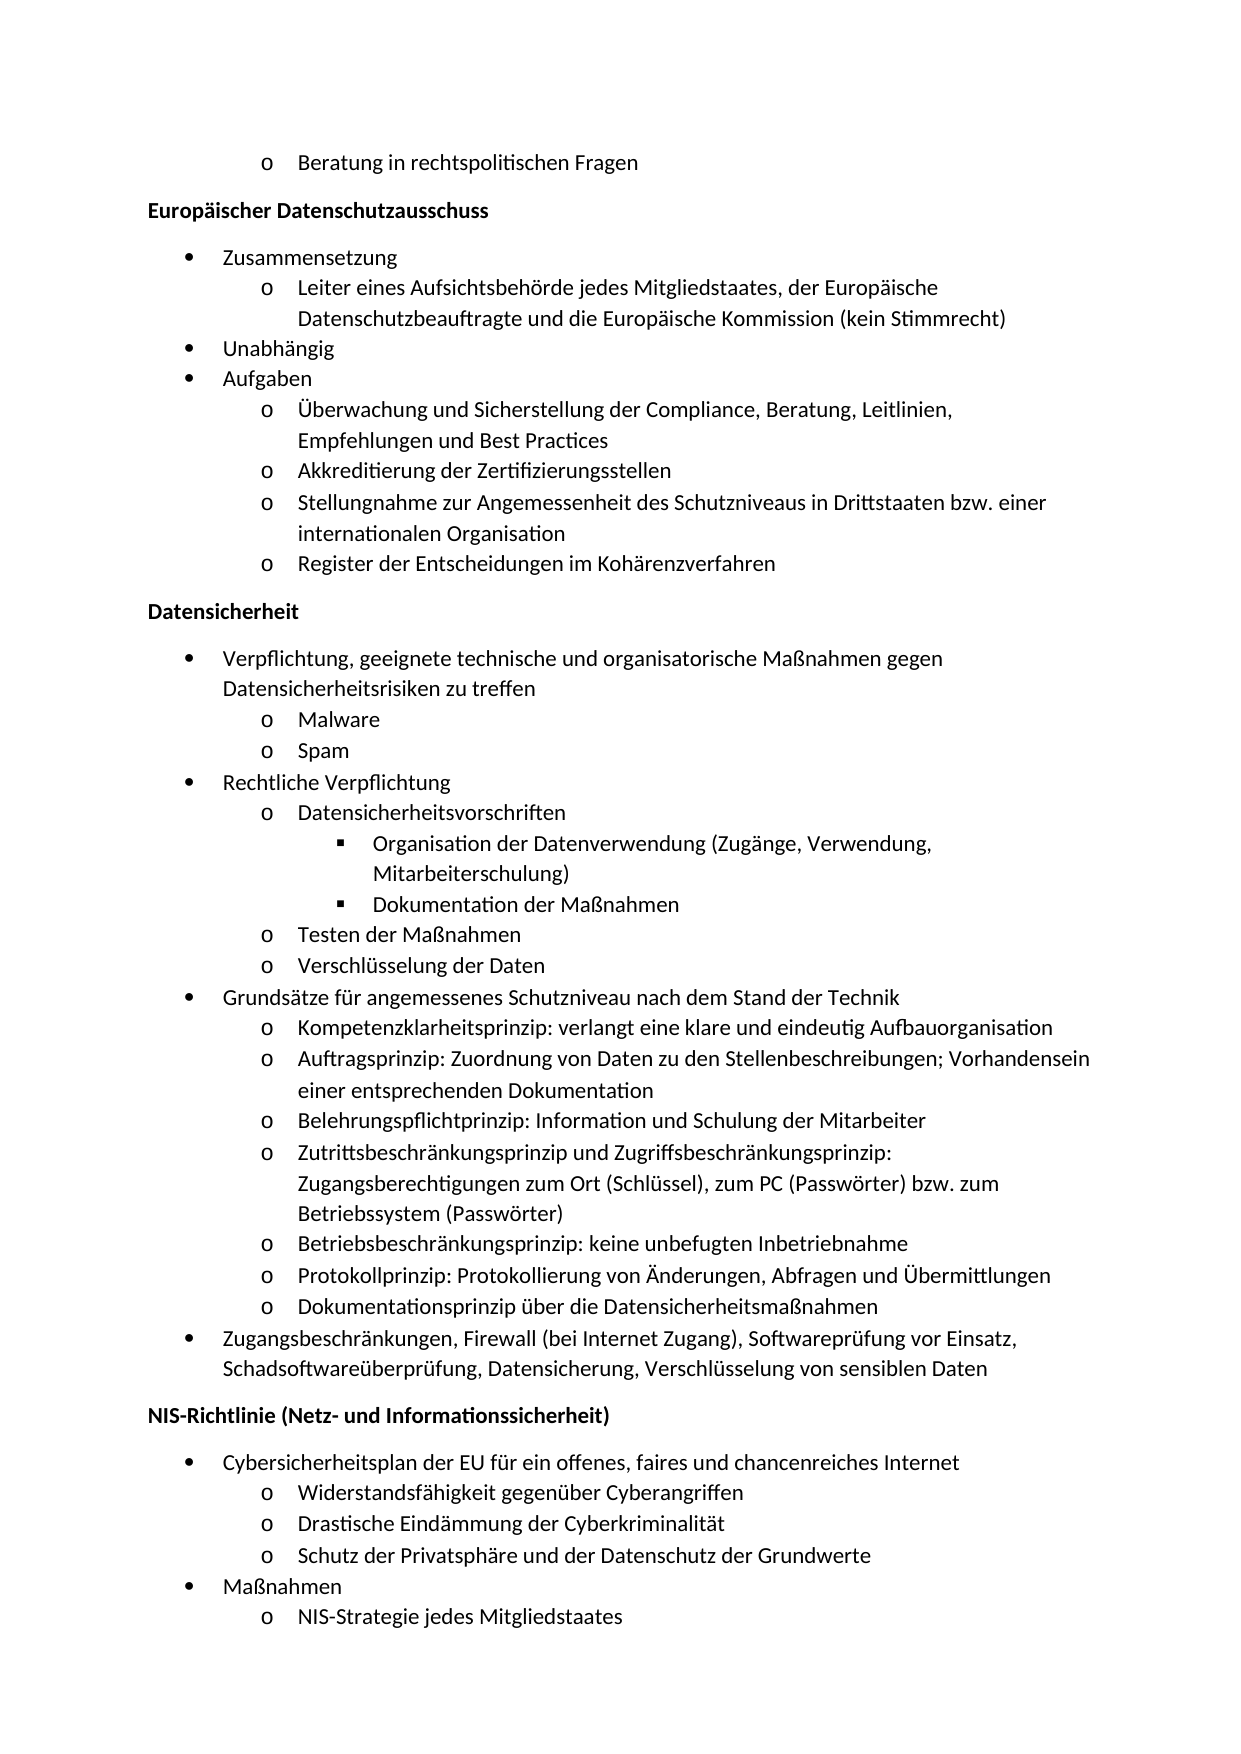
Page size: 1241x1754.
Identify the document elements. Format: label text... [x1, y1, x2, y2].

list Aufgaben [185, 364, 1093, 393]
text NIS-Richtlinie (Netz- und Informationssicherheit) [148, 1401, 1093, 1429]
list Testen der Maßnahmen [260, 920, 1093, 949]
list Organisation der Datenverwendung (Zugänge, Verwendung, Mitarbeiterschulung) [335, 829, 1093, 888]
list Rechtliche Verpflichtung [185, 768, 1093, 796]
list Maßnahmen [185, 1572, 1093, 1600]
list Akkreditierung der Zertifizierungsstellen [260, 456, 1093, 486]
list Zugangsbeschränkungen, Firewall (bei Internet Zugang), Softwareprüfung vor Einsatz, Schadsoftwareüberprüfung, Datensicherung, Verschlüsselung von sensiblen Daten [185, 1324, 1093, 1382]
list Auftragsprinzip: Zuordnung von Daten zu den Stellenbeschreibungen; Vorhandensein einer entsprechenden Dokumentation [260, 1044, 1093, 1104]
list Belehrungspflichtprinzip: Information und Schulung der Mitarbeiter [260, 1106, 1093, 1135]
list Drastische Eindämmung der Cyberkriminalität [260, 1509, 1093, 1538]
list Zutrittsbeschränkungsprinzip und Zugriffsbeschränkungsprinzip: Zugangsberechtigungen zum Ort (Schlüssel), zum PC (Passwörter) bzw. zum Betriebssystem (Passwörter) [260, 1138, 1093, 1227]
list Protokollprinzip: Protokollierung von Änderungen, Abfragen und Übermittlungen [260, 1261, 1093, 1290]
list Stellungnahme zur Angemessenheit des Schutzniveaus in Drittstaaten bzw. einer internationalen Organisation [260, 488, 1093, 547]
list NIS-Strategie jedes Mitgliedstaates [260, 1602, 1093, 1632]
list Verschlüsselung der Daten [260, 951, 1093, 981]
list Überwachung und Sicherstellung der Compliance, Beratung, Leitlinien, Empfehlungen und Best Practices [260, 395, 1093, 454]
list Leiter eines Aufsichtsbehörde jedes Mitgliedstaates, der Europäische Datenschutzbeauftragte und die Europäische Kommission (kein Stimmrecht) [260, 273, 1093, 332]
list Spam [260, 736, 1093, 765]
list Beratung in rechtspolitischen Fragen [260, 148, 1093, 177]
list Register der Entscheidungen im Kohärenzverfahren [260, 549, 1093, 578]
list Grundsätze für angemessenes Schutzniveau nach dem Stand der Technik [185, 983, 1093, 1011]
list Betriebsbeschränkungsprinzip: keine unbefugten Inbetriebnahme [260, 1229, 1093, 1258]
list Dokumentation der Maßnahmen [335, 890, 1093, 918]
list Kompetenzklarheitsprinzip: verlangt eine klare und eindeutig Aufbauorganisation [260, 1013, 1093, 1042]
list Widerstandsfähigkeit gegenüber Cyberangriffen [260, 1478, 1093, 1507]
text Europäischer Datenschutzausschuss [148, 196, 1093, 224]
list Zusammensetzung [185, 243, 1093, 271]
list Cybersicherheitsplan der EU für ein offenes, faires und chancenreiches Internet [185, 1448, 1093, 1476]
list Datensicherheitsvorschriften [260, 798, 1093, 827]
list Schutz der Privatsphäre und der Datenschutz der Grundwerte [260, 1541, 1093, 1570]
list Unabhängig [185, 334, 1093, 362]
list Verpflichtung, geeignete technische und organisatorische Maßnahmen gegen Datensicherheitsrisiken zu treffen [185, 644, 1093, 703]
list Dokumentationsprinzip über die Datensicherheitsmaßnahmen [260, 1292, 1093, 1321]
list Malware [260, 705, 1093, 734]
text Datensicherheit [148, 597, 1093, 626]
